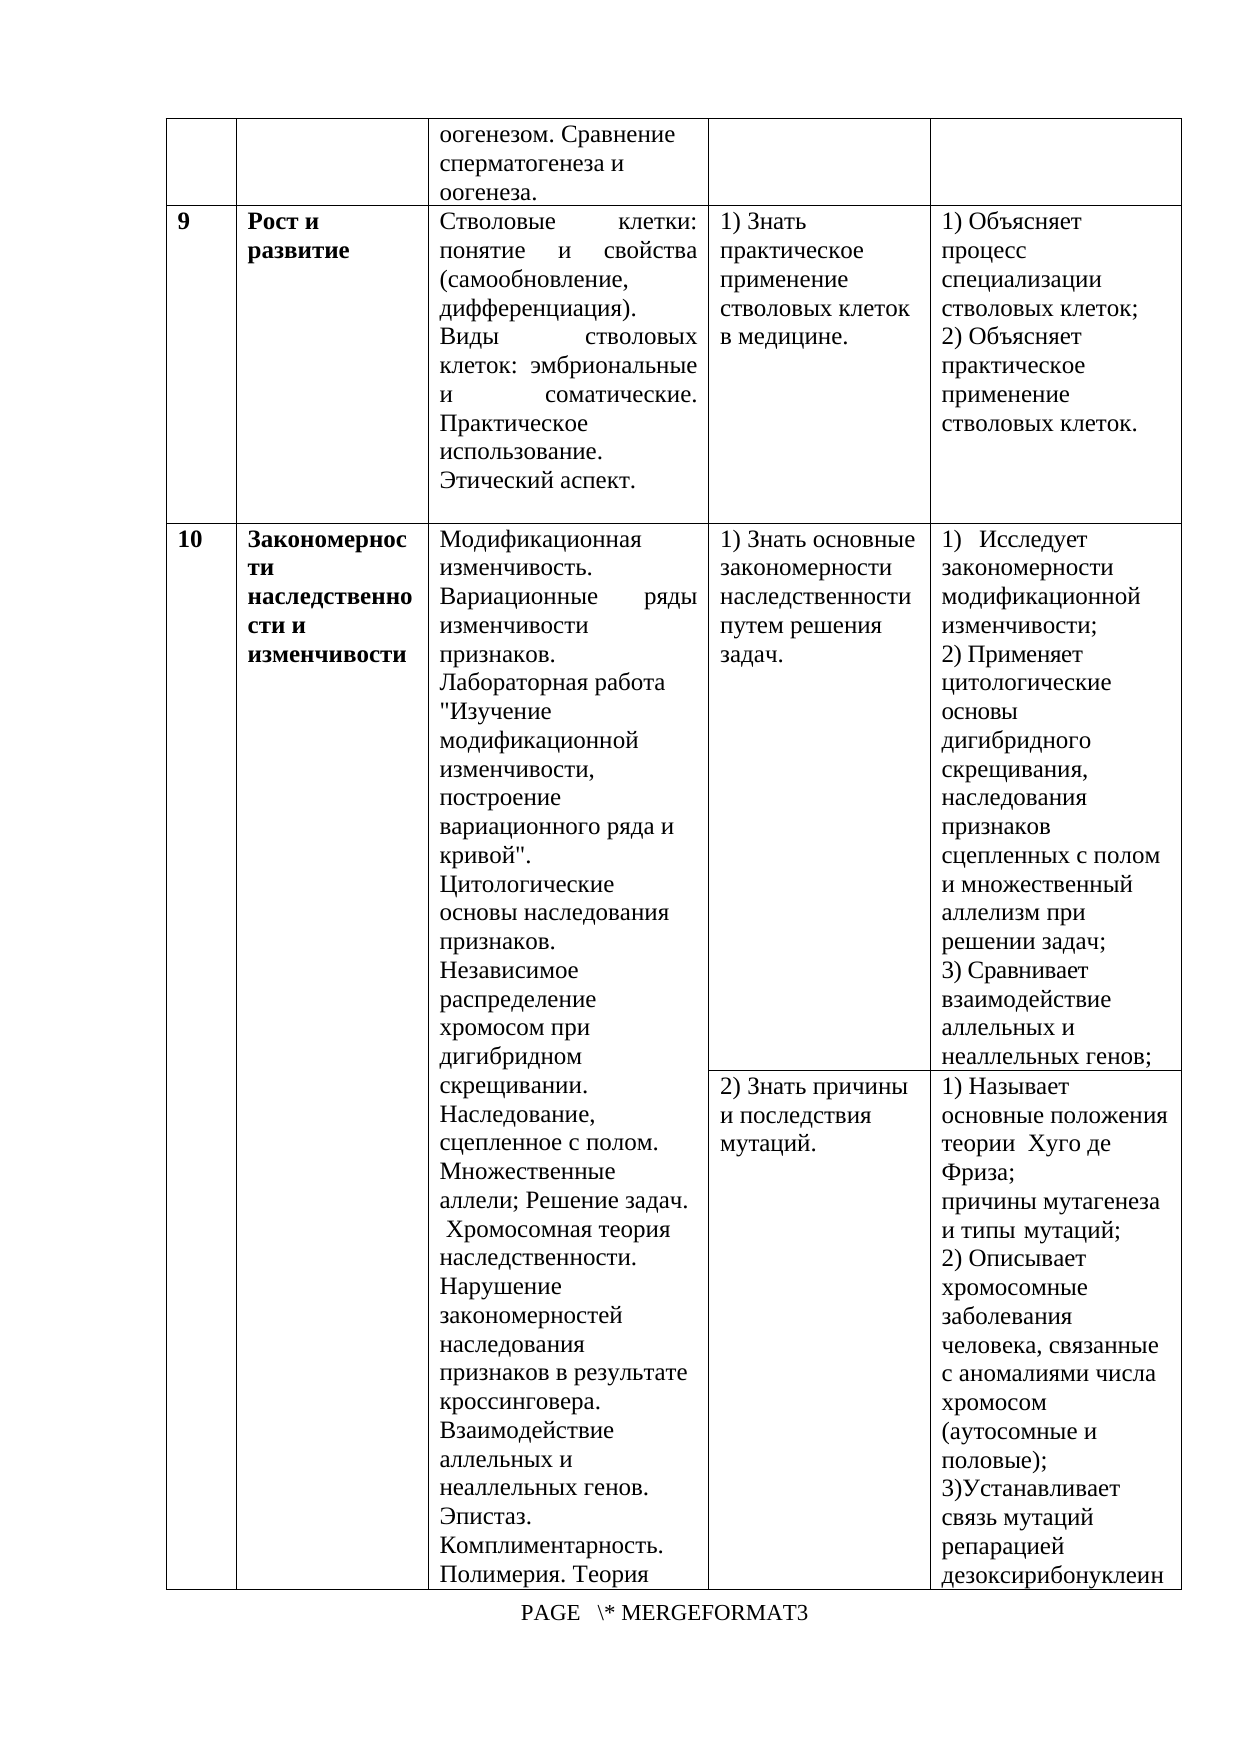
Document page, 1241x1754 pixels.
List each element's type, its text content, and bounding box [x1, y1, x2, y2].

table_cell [709, 1071, 930, 1588]
table_cell Исследует закономерности модификационной изменчивости; 2) Применяет цитологические основы дигибридного скрещивания, наследования признаков сцепленных с полом и множественный аллелизм при решении задач; 3) Сравнивает взаимодействие аллельных и неаллельных генов; [931, 524, 1181, 1070]
table_cell 1) Объясняет процесс специализации стволовых клеток; 2) Объясняет практическое применение стволовых клеток. [931, 206, 1181, 523]
table_cell Рост и развитие [237, 206, 428, 523]
table_cell Закономерности наследственности и изменчивости [237, 524, 428, 1588]
table_cell 1) Знать основные закономерности наследственности путем решения задач. [709, 524, 930, 1070]
table_cell Модификационная изменчивость. Вариационные ряды изменчивости признаков. Лабораторная работа "Изучение модификационной изменчивости, построение вариационного ряда и кривой". Цитологические основы наследования признаков. Независимое распределение хромосом при дигибридном скрещивании. Наследование, сцепленное с полом. Множественные аллели; Решение задач. Хромосомная теория наследственности. Нарушение закономерностей наследования признаков в результате кроссинговера. Взаимодействие аллельных и неаллельных генов. Эпистаз. Комплиментарность. Полимерия. Теория мутации Хуго де Фриза. Спонтанные и индуцированные мутации. Точечные, хромосомные, геномные, ядерные и цитоплазматические мутации. Моделирование "Составление кариограммы хромосомного набора человека. Изучение геномных мутаций". Хромосомные заболевания человека, связанные с аномальным количеством хромосом. Спонтанные мутации дезоксирибонуклеиновой кислоты. Ошибки генетических процессов: репликаций, репараций, рекомбинаций. Статистические методы для анализа достоверности наследования признаков (Х2критерий, t-критерий). Лабораторная работа "Анализ достоверности наследования признаков". Проект "Геном человека". Секвенирования геномной дезоксирибонуклеиновой кислоты человека. Биологическое значение исследований, проведенных в рамках проекта [429, 524, 708, 1588]
table_cell 10 [167, 524, 236, 1588]
table_cell 1) Знать практическое применение стволовых клеток в медицине. [709, 206, 930, 523]
table_cell Стволовые клетки: понятие и свойства (самообновление, дифференциация). Виды стволовых клеток: эмбриональные и соматические. Практическое использование. Этический аспект. [429, 206, 708, 523]
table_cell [931, 1071, 1181, 1588]
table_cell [931, 119, 1181, 205]
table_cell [709, 119, 930, 205]
table_cell 9 [167, 206, 236, 523]
